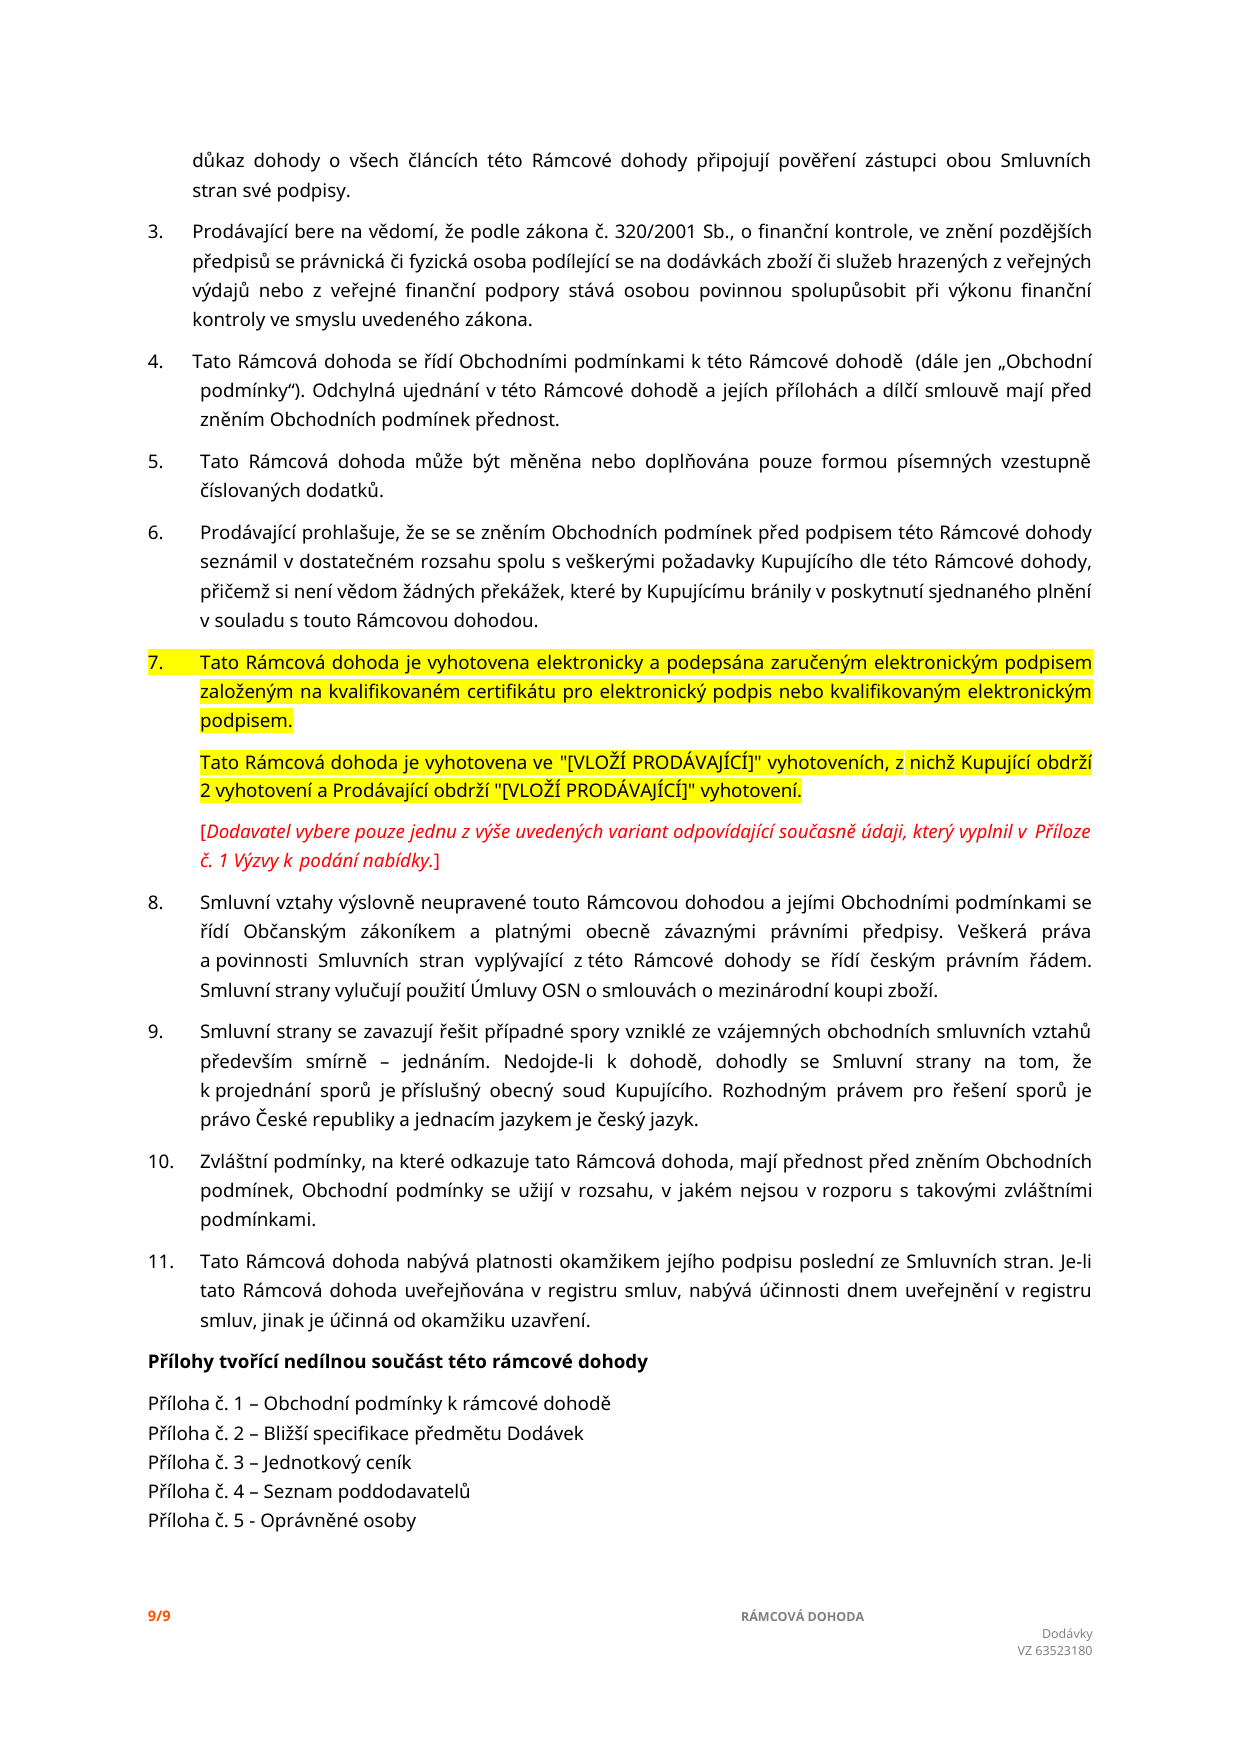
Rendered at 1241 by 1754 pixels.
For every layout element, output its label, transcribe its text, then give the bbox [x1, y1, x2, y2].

list Tato Rámcová dohoda je vyhotovena elektronicky a podepsána zaručeným elektronickým podpisem založeným na kvalifikovaném certifikátu pro elektronický podpis nebo kvalifikovaným elektronickým podpisem. [148, 675, 1093, 733]
text Příloha č. 1 – Obchodní podmínky k rámcové dohodě [148, 1391, 1095, 1416]
list Tato Rámcová dohoda se řídí Obchodními podmínkami k této Rámcové dohodě (dále jen „Obchodní podmínky“). Odchylná ujednání v této Rámcové dohodě a jejích přílohách a dílčí smlouvě mají před zněním Obchodních podmínek přednost. [148, 348, 1093, 432]
list Prodávající bere na vědomí, že podle zákona č. 320/2001 Sb., o finanční kontrole, ve znění pozdějších předpisů se právnická či fyzická osoba podílející se na dodávkách zboží či služeb hrazených z veřejných výdajů nebo z veřejné finanční podpory stává osobou povinnou spolupůsobit při výkonu finanční kontroly ve smyslu uvedeného zákona. [148, 219, 1093, 332]
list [148, 148, 1093, 202]
list Zvláštní podmínky, na které odkazuje tato Rámcová dohoda, mají přednost před zněním Obchodních podmínek, Obchodní podmínky se užijí v rozsahu, v jakém nejsou v rozporu s takovými zvláštními podmínkami. [148, 1148, 1093, 1232]
text Příloha č. 3 – Jednotkový ceník [148, 1449, 1095, 1475]
list Smluvní strany se zavazují řešit případné spory vzniklé ze vzájemných obchodních smluvních vztahů především smírně – jednáním. Nedojde-li k dohodě, dohodly se Smluvní strany na tom, že k projednání sporů je příslušný obecný soud Kupujícího. Rozhodným právem pro řešení sporů je právo České republiky a jednacím jazykem je český jazyk. [148, 1019, 1093, 1132]
text [Dodavatel vybere pouze jednu z výše uvedených variant odpovídající současně údaji, který vyplnil v Příloze č. 1 Výzvy k podání nabídky.] [200, 818, 1093, 873]
list Smluvní vztahy výslovně neupravené touto Rámcovou dohodou a jejími Obchodními podmínkami se řídí Občanským zákoníkem a platnými obecně závaznými právními předpisy. Veškerá práva a povinnosti Smluvních stran vyplývající z této Rámcové dohody se řídí českým právním řádem. Smluvní strany vylučují použití Úmluvy OSN o smlouvách o mezinárodní koupi zboží. [148, 889, 1093, 1002]
text Příloha č. 4 – Seznam poddodavatelů [148, 1478, 1095, 1504]
text Příloha č. 5 - Oprávněné osoby [148, 1508, 1095, 1533]
text Přílohy tvořící nedílnou součást této rámcové dohody [148, 1349, 1095, 1374]
list Tato Rámcová dohoda je vyhotovena ve "[VLOŽÍ PRODÁVAJÍCÍ]" vyhotoveních, z nichž Kupující obdrží 2 vyhotovení a Prodávající obdrží "[VLOŽÍ PRODÁVAJÍCÍ]" vyhotovení. [200, 749, 1093, 803]
list Tato Rámcová dohoda může být měněna nebo doplňována pouze formou písemných vzestupně číslovaných dodatků. [148, 448, 1093, 503]
list Prodávající prohlašuje, že se se zněním Obchodních podmínek před podpisem této Rámcové dohody seznámil v dostatečném rozsahu spolu s veškerými požadavky Kupujícího dle této Rámcové dohody, přičemž si není vědom žádných překážek, které by Kupujícímu bránily v poskytnutí sjednaného plnění v souladu s touto Rámcovou dohodou. [148, 519, 1093, 633]
text Příloha č. 2 – Bližší specifikace předmětu Dodávek [148, 1420, 1095, 1445]
list Tato Rámcová dohoda nabývá platnosti okamžikem jejího podpisu poslední ze Smluvních stran. Je-li tato Rámcová dohoda uveřejňována v registru smluv, nabývá účinnosti dnem uveřejnění v registru smluv, jinak je účinná od okamžiku uzavření. [148, 1248, 1093, 1333]
